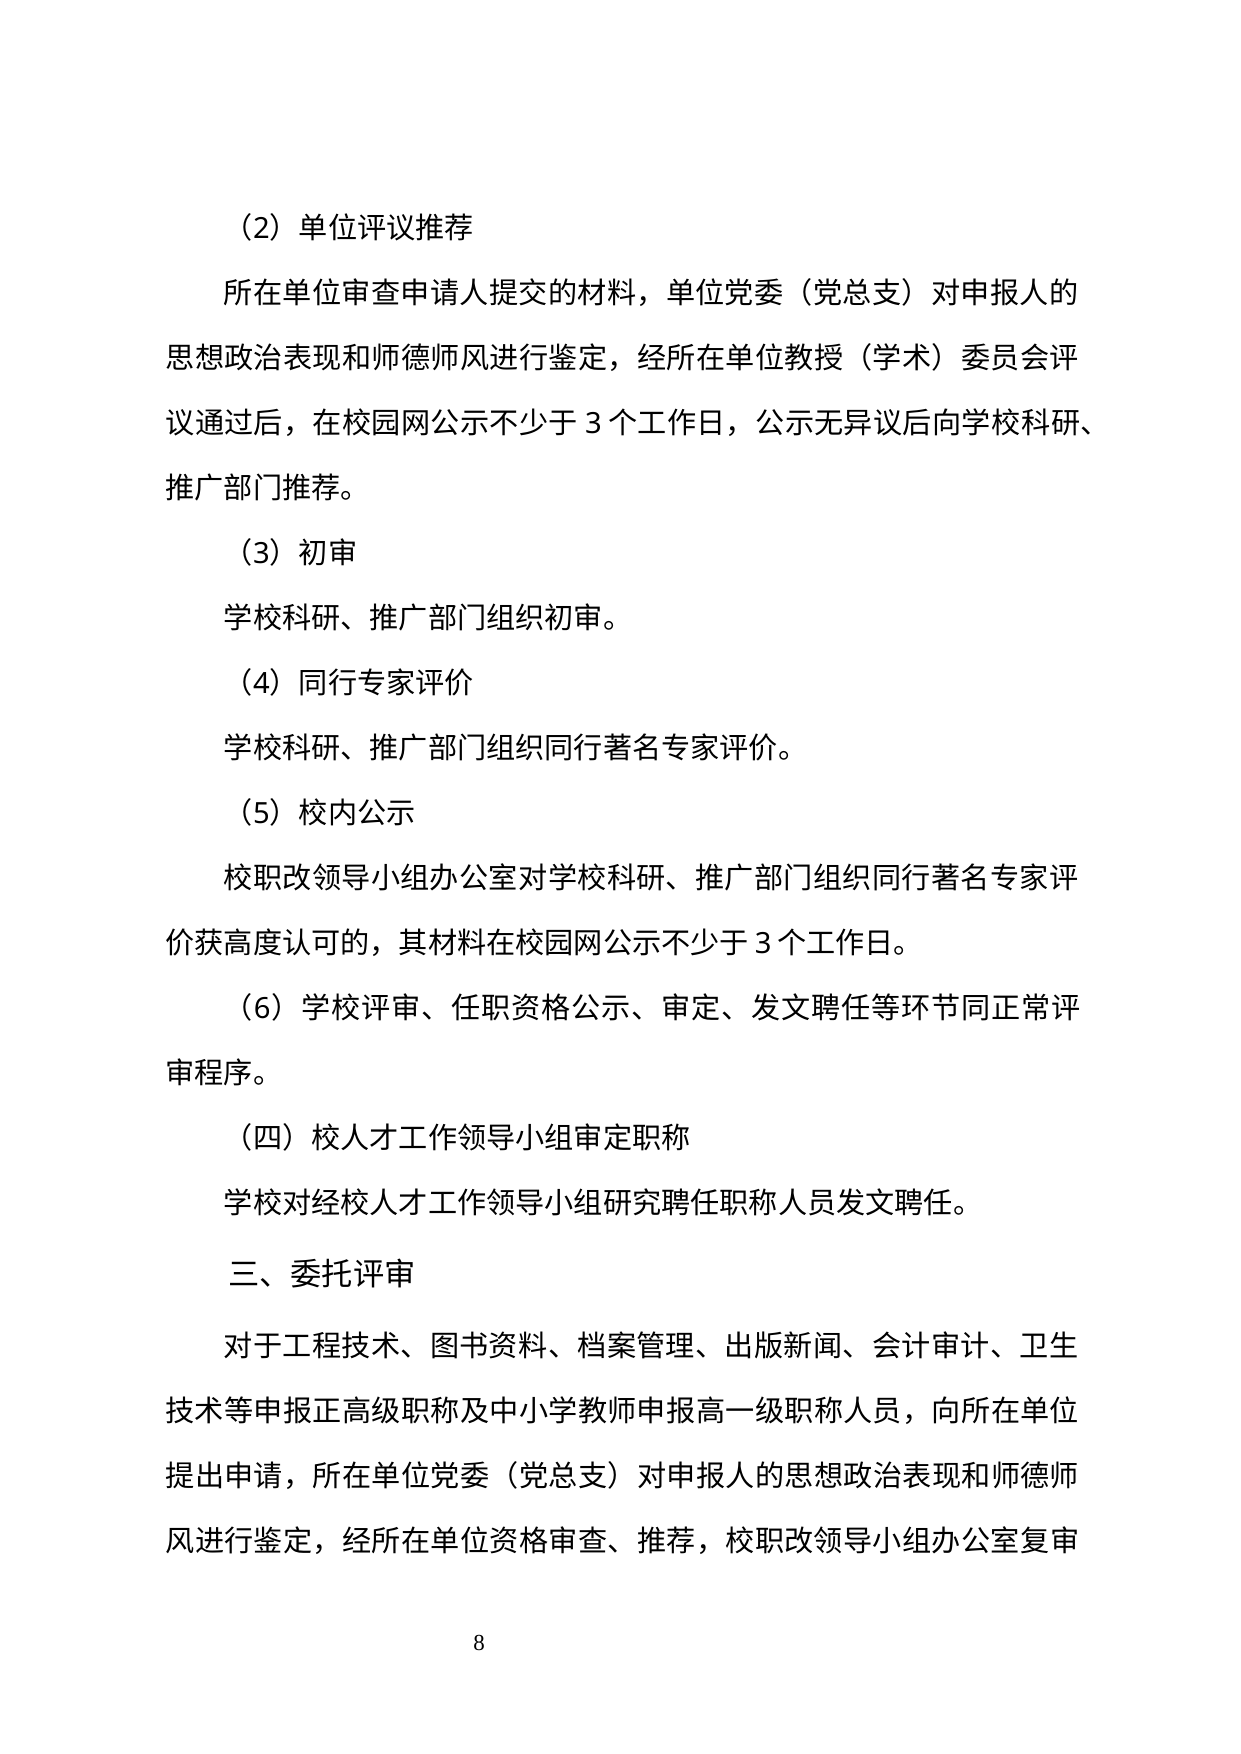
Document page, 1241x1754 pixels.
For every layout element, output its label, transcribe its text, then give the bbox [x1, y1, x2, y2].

text 校职改领导小组办公室对学校科研、推广部门组织同行著名专家评价获高度认可的，其材料在校园网公示不少于3个工作日。 [165, 843, 1081, 973]
text 学校科研、推广部门组织同行著名专家评价。 [165, 713, 1081, 778]
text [165, 1311, 1081, 1571]
text 学校科研、推广部门组织初审。 [165, 583, 1081, 648]
text 学校对经校人才工作领导小组研究聘任职称人员发文聘任。 [165, 1168, 1081, 1233]
subtitle 三、委托评审 [165, 1239, 1081, 1304]
text （2）单位评议推荐 [165, 193, 1081, 258]
text （4）同行专家评价 [165, 648, 1081, 713]
text （5）校内公示 [165, 778, 1081, 843]
text 所在单位审查申请人提交的材料，单位党委（党总支）对申报人的思想政治表现和师德师风进行鉴定，经所在单位教授（学术）委员会评议通过后，在校园网公示不少于3个工作日，公示无异议后向学校科研、推广部门推荐。 [165, 258, 1081, 518]
text （3）初审 [165, 518, 1081, 583]
text （6）学校评审、任职资格公示、审定、发文聘任等环节同正常评审程序。 [165, 973, 1081, 1103]
text （四）校人才工作领导小组审定职称 [165, 1103, 1081, 1168]
